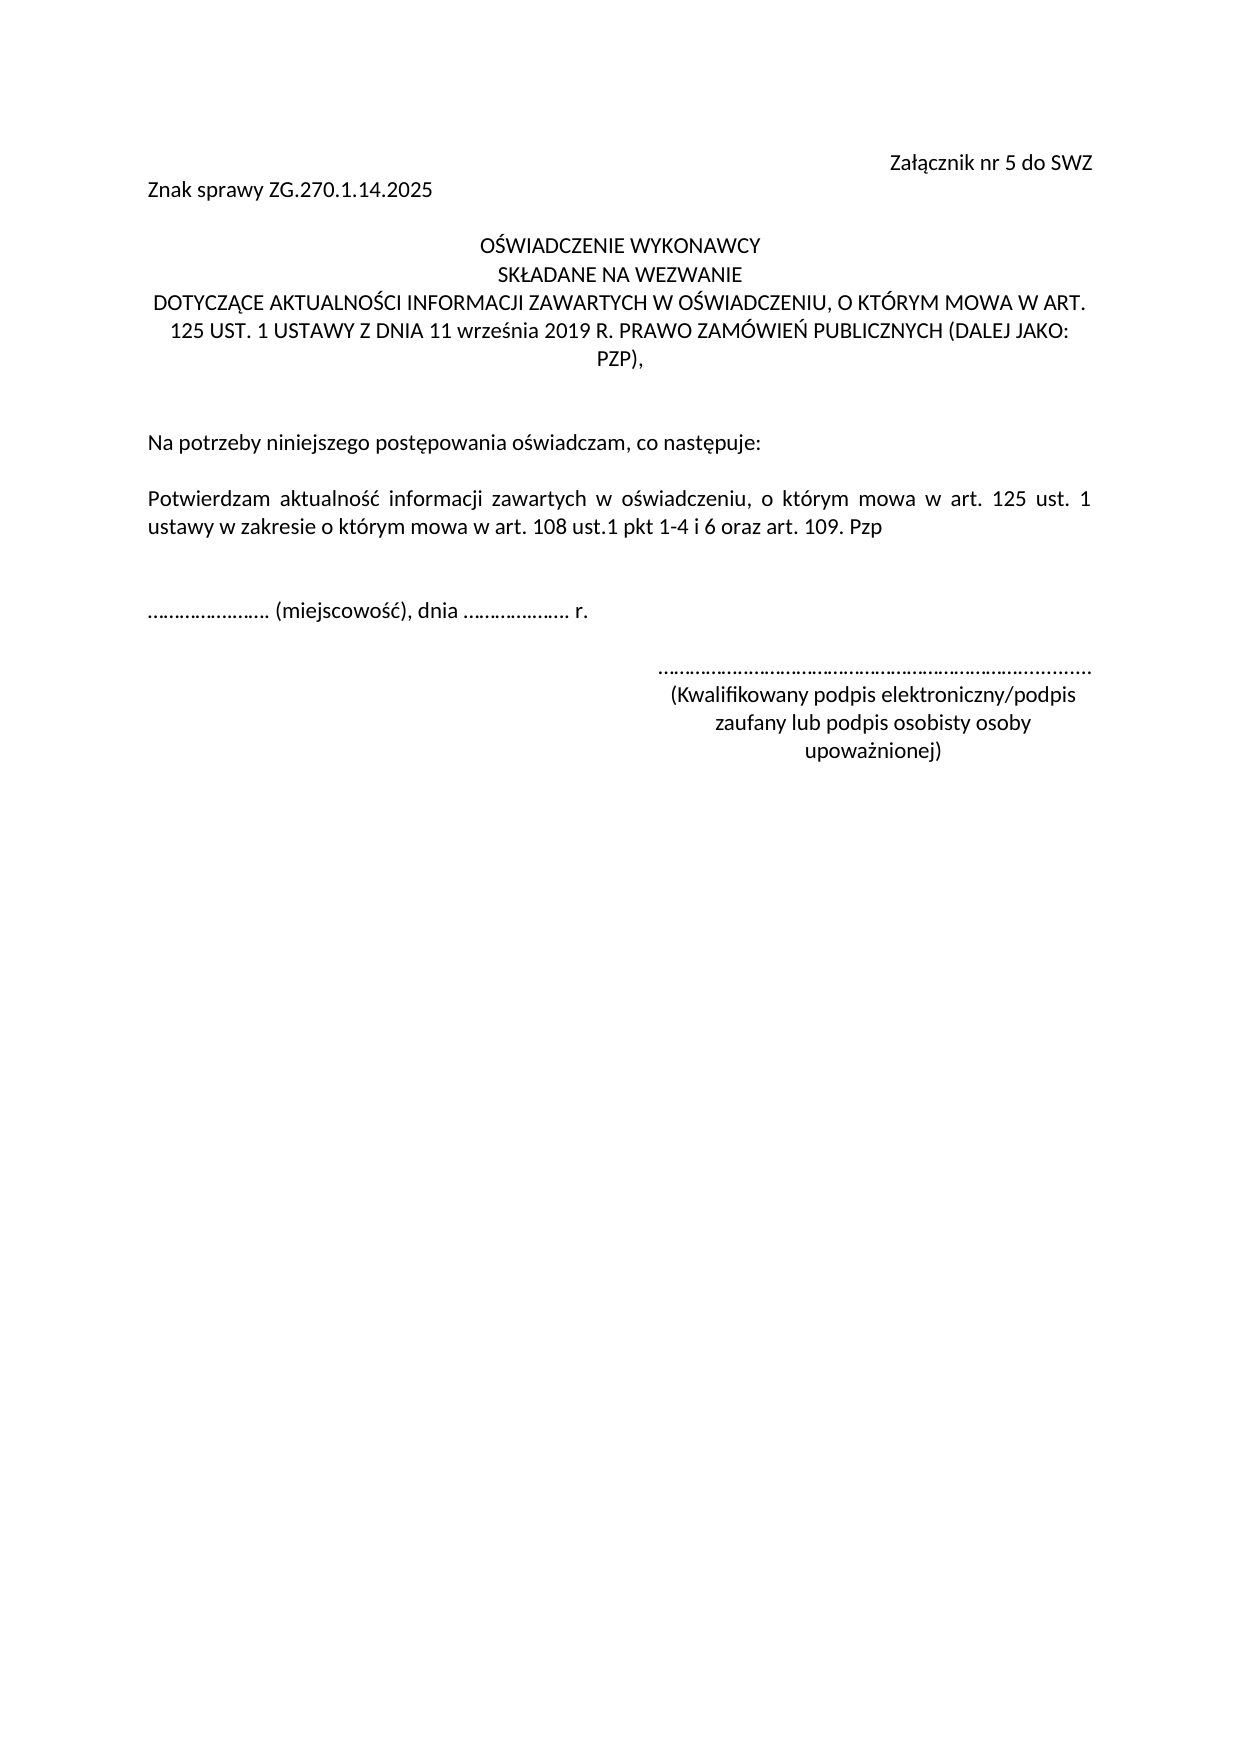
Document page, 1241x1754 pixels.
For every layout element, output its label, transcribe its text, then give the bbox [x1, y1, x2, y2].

text Na potrzeby niniejszego postępowania oświadczam, co następuje: [148, 428, 1093, 456]
text …………….……. (miejscowość), dnia ………….……. r. [148, 596, 1093, 624]
text (Kwalifikowany podpis elektroniczny/podpis zaufany lub podpis osobisty osoby upoważnionej) [654, 680, 1093, 764]
text DOTYCZĄCE AKTUALNOŚCI INFORMACJI ZAWARTYCH W OŚWIADCZENIU, O KTÓRYM MOWA W ART. 125 UST. 1 USTAWY Z DNIA 11 września 2019 R. PRAWO ZAMÓWIEŃ PUBLICZNYCH (DALEJ JAKO: PZP), [148, 288, 1093, 372]
text SKŁADANE NA WEZWANIE [148, 260, 1093, 288]
text ……………..……………………………………………............. [654, 652, 1093, 680]
text Znak sprawy ZG.270.1.14.2025 [148, 176, 1093, 204]
text Załącznik nr 5 do SWZ [148, 148, 1093, 176]
text Potwierdzam aktualność informacji zawartych w oświadczeniu, o którym mowa w art. 125 ust. 1 ustawy w zakresie o którym mowa w art. 108 ust.1 pkt 1-4 i 6 oraz art. 109. Pzp [148, 484, 1093, 540]
text OŚWIADCZENIE WYKONAWCY [148, 232, 1093, 260]
